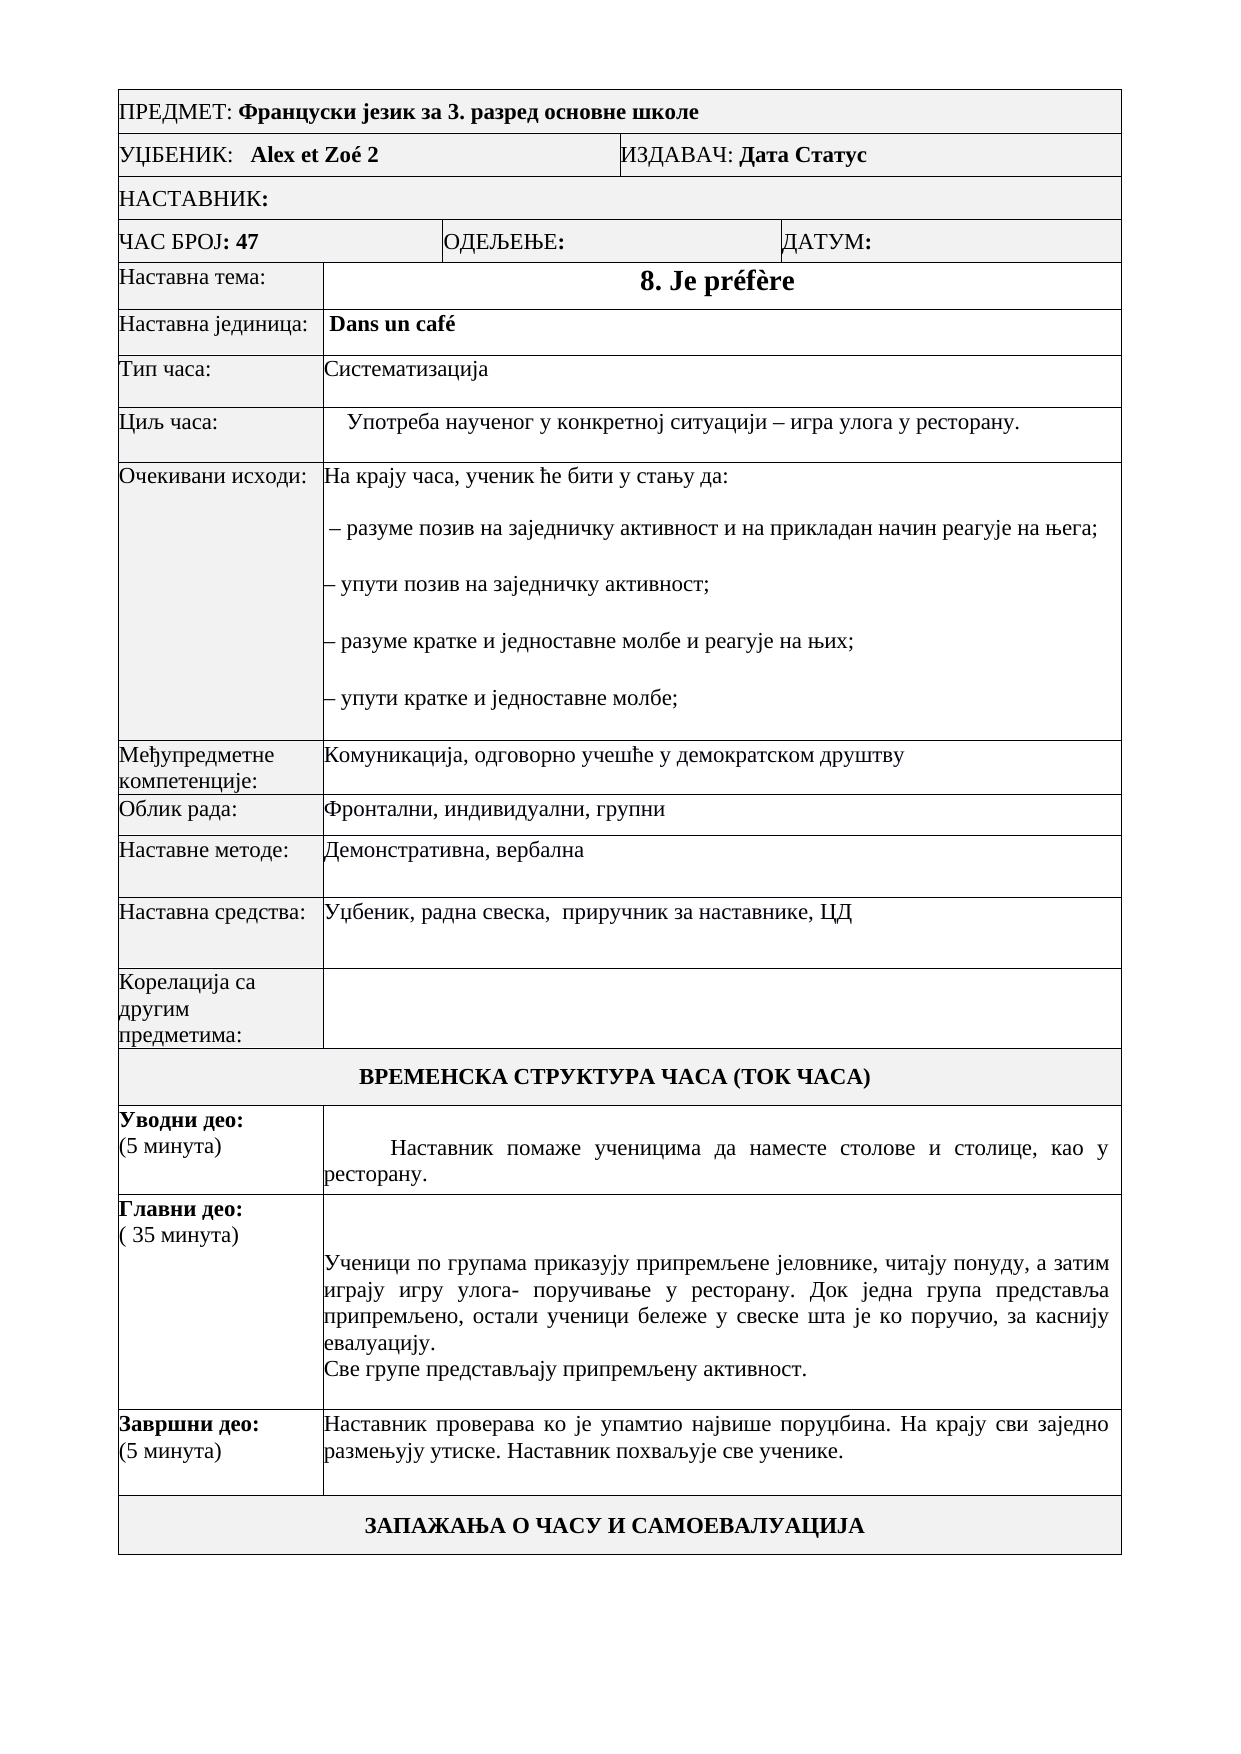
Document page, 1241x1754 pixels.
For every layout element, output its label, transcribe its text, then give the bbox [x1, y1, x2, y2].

table_cell [324, 969, 1121, 1047]
table_cell Уџбеник, радна свеска, приручник за наставнике, ЦД [324, 898, 1121, 967]
table_cell Dans un café [324, 310, 1121, 354]
table_cell Наставна тема: [119, 263, 323, 309]
table_cell Наставник проверава ко је упамтио највише поруџбина. На крају сви заједно размењују утиске. Наставник похваљује све ученике. [324, 1410, 1121, 1495]
table_cell Комуникација, одговорно учешће у демократском друштву [324, 741, 1121, 794]
table_cell ИЗДАВАЧ: Дата Статус [621, 134, 1121, 176]
table_cell Наставна јединица: [119, 310, 323, 354]
table_cell Употреба наученог у конкретној ситуацији – игра улога у ресторану. [324, 408, 1121, 462]
table_header ПРЕДМЕТ: Француски језик за 3. разред основне школе [119, 90, 1121, 132]
table_cell УЏБЕНИК: Alex et Zoé 2 [119, 134, 620, 176]
table_cell Циљ часа: [119, 408, 323, 462]
table_cell Корелација са другим предметима: [119, 969, 323, 1047]
table_cell Ученици по групама приказују припремљене јеловнике, читају понуду, а затим играју игру улога- поручивање у ресторану. Док једна група представља припремљено, остали ученици бележе у свеске шта је ко поручио, за каснију евалуацију. Све групе представљају припремљену активност. [324, 1195, 1121, 1409]
table_cell ДАТУМ: [782, 220, 1121, 262]
table_cell ОДЕЉЕЊЕ: [443, 220, 781, 262]
table_cell ЧАС БРОЈ: 47 [119, 220, 442, 262]
table_cell Наставник помаже ученицима да наместе столове и столице, као у ресторану. [324, 1106, 1121, 1194]
table_cell Очекивани исходи: [119, 463, 323, 740]
table_cell ЗАПАЖАЊА О ЧАСУ И САМОЕВАЛУАЦИЈА [119, 1496, 1121, 1554]
table_cell Облик рада: [119, 795, 323, 834]
table_cell Наставна средства: [119, 898, 323, 967]
table_cell Тип часа: [119, 356, 323, 407]
table_cell Наставне методе: [119, 836, 323, 897]
table_cell Завршни део: (5 минута) [119, 1410, 323, 1495]
table_cell Главни део: ( 35 минута) [119, 1195, 323, 1409]
table_cell 8. Je préfère [324, 263, 1121, 309]
table_cell На крају часа, ученик ће бити у стању да: – разуме позив на заједничку активност и на прикладан начин реагује на њега; – упути позив на заједничку активност; – разуме кратке и једноставне молбе и реагује на њих; – упути кратке и једноставне молбе; [324, 463, 1121, 740]
table_cell Уводни део: (5 минута) [119, 1106, 323, 1194]
table_cell Демонстративна, вербална [324, 836, 1121, 897]
table_cell Фронтални, индивидуални, групни [324, 795, 1121, 834]
table_cell НАСТАВНИК: [119, 177, 1121, 219]
table_cell Међупредметне компетенције: [119, 741, 323, 794]
table_cell ВРЕМЕНСКА СТРУКТУРА ЧАСА (ТОК ЧАСА) [119, 1049, 1121, 1105]
table_cell Систематизација [324, 356, 1121, 407]
